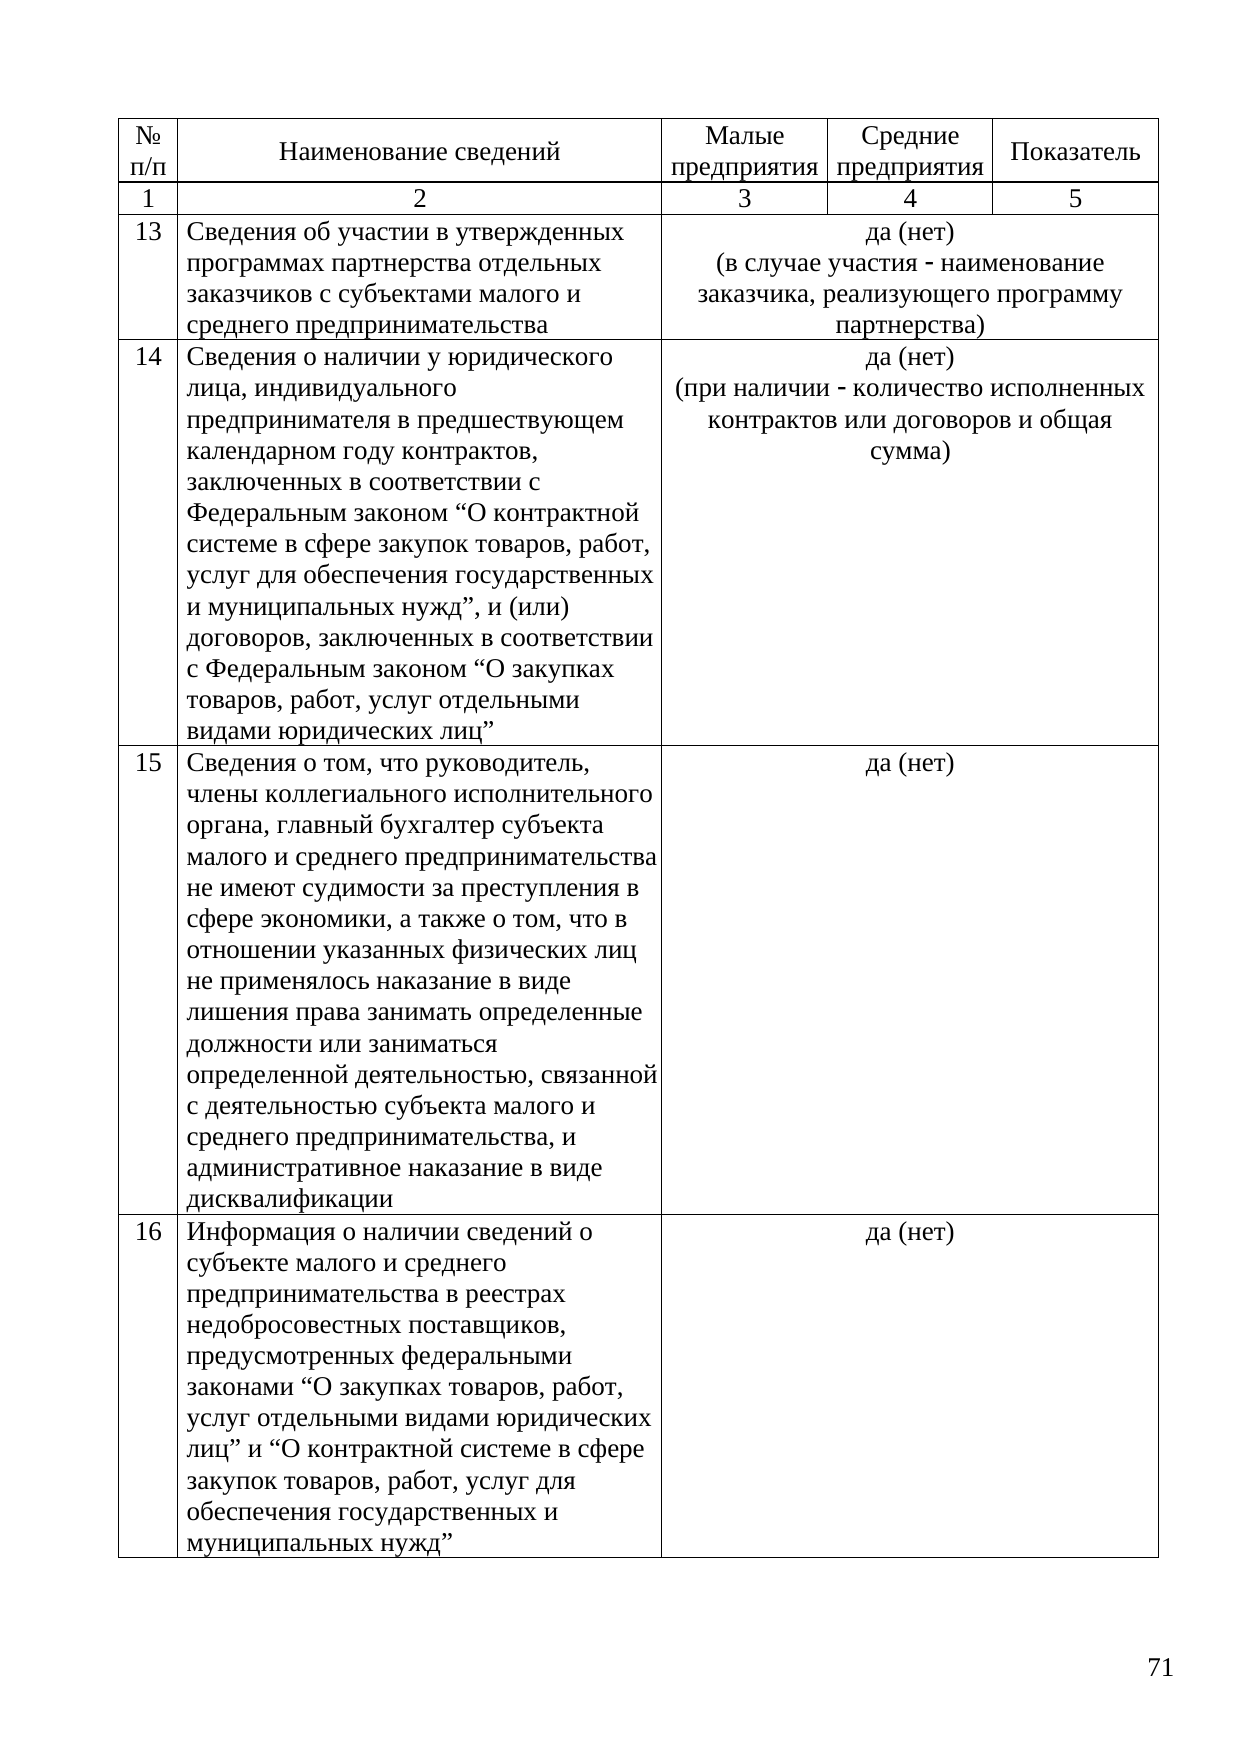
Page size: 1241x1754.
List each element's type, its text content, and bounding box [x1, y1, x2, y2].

table_header Наименование сведений [178, 119, 661, 181]
table_cell Информация о наличии сведений о субъекте малого и среднего предпринимательства в реестрах недобросовестных поставщиков, предусмотренных федеральными законами “О закупках товаров, работ, услуг отдельными видами юридических лиц” и “О контрактной системе в сфере закупок товаров, работ, услуг для обеспечения государственных и муниципальных нужд” [178, 1215, 661, 1557]
table_header Средние предприятия [828, 119, 992, 181]
table_header Показатель [993, 119, 1158, 181]
table_cell Сведения о наличии у юридического лица, индивидуального предпринимателя в предшествующем календарном году контрактов, заключенных в соответствии с Федеральным законом “О контрактной системе в сфере закупок товаров, работ, услуг для обеспечения государственных и муниципальных нужд”, и (или) договоров, заключенных в соответствии с Федеральным законом “О закупках товаров, работ, услуг отдельными видами юридических лиц” [178, 340, 661, 745]
table_cell 4 [828, 183, 992, 214]
table_cell 13 [119, 215, 177, 339]
table_cell Сведения об участии в утвержденных программах партнерства отдельных заказчиков с субъектами малого и среднего предпринимательства [178, 215, 661, 339]
table_cell 3 [662, 183, 827, 214]
table_cell 15 [119, 746, 177, 1213]
table_cell 5 [993, 183, 1158, 214]
table_cell Сведения о том, что руководитель, члены коллегиального исполнительного органа, главный бухгалтер субъекта малого и среднего предпринимательства не имеют судимости за преступления в сфере экономики, а также о том, что в отношении указанных физических лиц не применялось наказание в виде лишения права занимать определенные должности или заниматься определенной деятельностью, связанной с деятельностью субъекта малого и среднего предпринимательства, и административное наказание в виде дисквалификации [178, 746, 661, 1213]
table_cell да (нет) (при наличии количество исполненных контрактов или договоров и общая сумма) [662, 340, 1158, 745]
table_cell 1 [119, 183, 177, 214]
table_cell да (нет) [662, 746, 1158, 1213]
table_header Малые предприятия [662, 119, 827, 181]
table_cell да (нет) (в случае участия наименование заказчика, реализующего программу партнерства) [662, 215, 1158, 339]
table_cell да (нет) [662, 1215, 1158, 1557]
table_cell 16 [119, 1215, 177, 1557]
table_cell 14 [119, 340, 177, 745]
table_cell 2 [178, 183, 661, 214]
table_header № п/п [119, 119, 177, 181]
